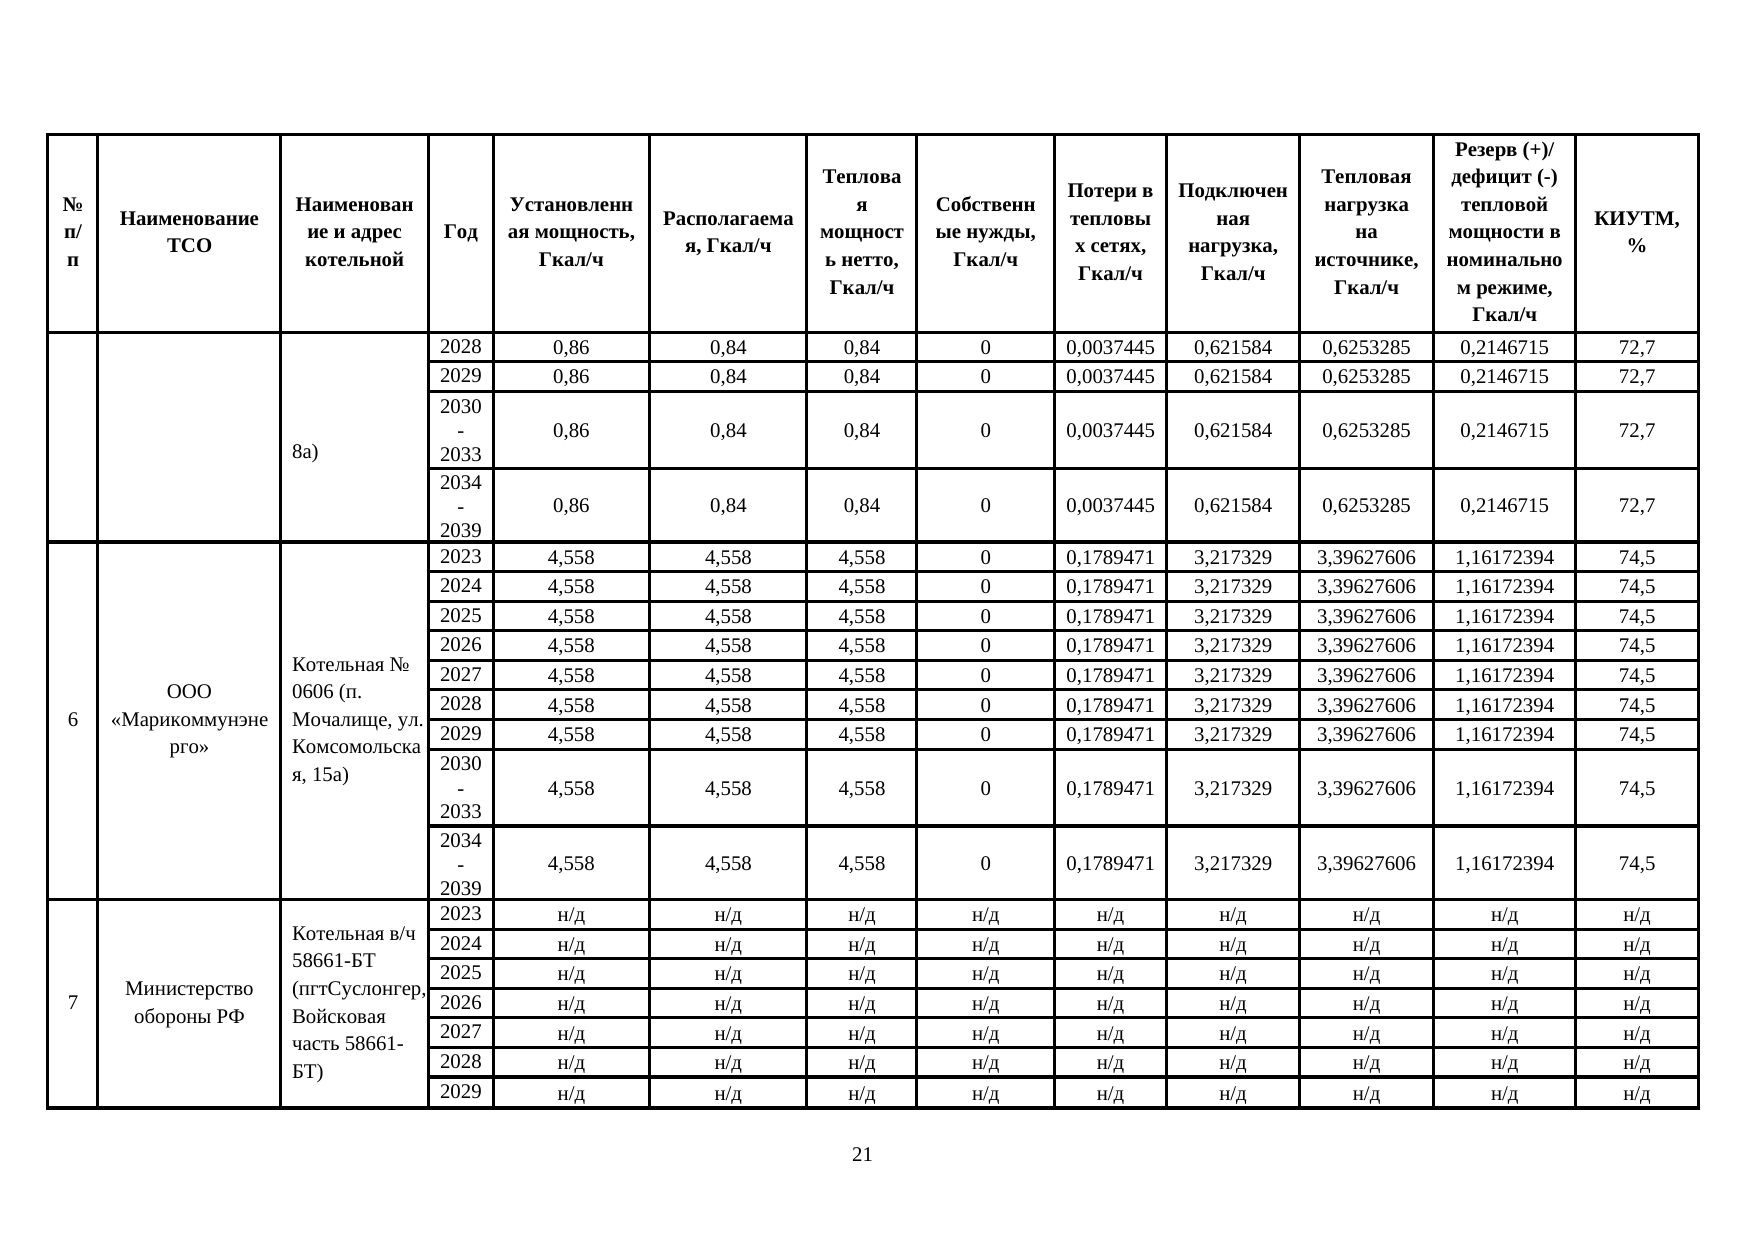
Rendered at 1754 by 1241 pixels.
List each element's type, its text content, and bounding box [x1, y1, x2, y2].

table_cell н/д [918, 960, 1053, 987]
table_cell 0,84 [808, 393, 915, 467]
table_cell 3,217329 [1168, 691, 1298, 718]
table_cell 2025 [430, 960, 492, 987]
table_cell 0,84 [651, 393, 805, 467]
table_cell н/д [1056, 990, 1165, 1016]
table_cell н/д [918, 1019, 1053, 1046]
table_cell 72,7 [1577, 334, 1697, 360]
table_cell Министерство обороны РФ [99, 901, 279, 1106]
table_cell 2027 [430, 1019, 492, 1046]
table_cell 0,6253285 [1301, 470, 1432, 540]
table_cell н/д [1168, 1049, 1298, 1075]
table_cell 0 [918, 573, 1053, 599]
table_cell 0,621584 [1168, 470, 1298, 540]
table_cell 2034-2039 [430, 828, 492, 898]
table_cell н/д [808, 990, 915, 1016]
table_cell 4,558 [495, 573, 648, 599]
table_header Потери в тепловых сетях, Гкал/ч [1056, 136, 1165, 331]
table_cell 0,1789471 [1056, 544, 1165, 570]
table_cell 0,1789471 [1056, 721, 1165, 747]
table_cell 0,0037445 [1056, 393, 1165, 467]
table_cell 4,558 [651, 603, 805, 629]
table_cell 4,558 [808, 691, 915, 718]
table_cell 1,16172394 [1435, 751, 1574, 824]
table_cell 4,558 [495, 632, 648, 659]
table_cell н/д [495, 1049, 648, 1075]
table_cell н/д [808, 901, 915, 927]
table_cell 4,558 [651, 691, 805, 718]
table_cell 0,0037445 [1056, 470, 1165, 540]
table_cell н/д [1435, 990, 1574, 1016]
table_cell 4,558 [808, 721, 915, 747]
table_cell 2034-2039 [430, 470, 492, 540]
table_cell 0 [918, 363, 1053, 390]
table_cell 74,5 [1577, 691, 1697, 718]
table_cell ООО «Марикоммунэнерго» [99, 544, 279, 898]
table_cell н/д [1301, 990, 1432, 1016]
table_cell н/д [1056, 960, 1165, 987]
table_cell 1,16172394 [1435, 691, 1574, 718]
table_cell н/д [1056, 1049, 1165, 1075]
table_cell 0,621584 [1168, 363, 1298, 390]
table_cell н/д [651, 960, 805, 987]
table_header Располагаемая, Гкал/ч [651, 136, 805, 331]
table_cell 4,558 [495, 751, 648, 824]
table_cell 2024 [430, 573, 492, 599]
table_cell 2028 [430, 334, 492, 360]
table_cell н/д [651, 1079, 805, 1106]
table_cell 2025 [430, 603, 492, 629]
table_cell 0,86 [495, 470, 648, 540]
table_cell н/д [918, 990, 1053, 1016]
table_cell н/д [1168, 1079, 1298, 1106]
table_cell 0,1789471 [1056, 751, 1165, 824]
table_cell н/д [808, 1049, 915, 1075]
table_cell н/д [1577, 960, 1697, 987]
table_cell н/д [495, 931, 648, 957]
table_cell 1,16172394 [1435, 603, 1574, 629]
table_cell 3,217329 [1168, 544, 1298, 570]
table_cell 4,558 [495, 662, 648, 688]
table_cell 3,217329 [1168, 828, 1298, 898]
table_cell 74,5 [1577, 751, 1697, 824]
table_cell 0,1789471 [1056, 662, 1165, 688]
table_cell н/д [1435, 931, 1574, 957]
table_cell 4,558 [808, 751, 915, 824]
table_cell 3,39627606 [1301, 751, 1432, 824]
table_cell н/д [1577, 1019, 1697, 1046]
table_cell 2023 [430, 544, 492, 570]
table_header Наименование и адрес котельной [282, 136, 427, 331]
table_cell н/д [651, 1049, 805, 1075]
table_cell 0,86 [495, 334, 648, 360]
table_cell н/д [1435, 1049, 1574, 1075]
table_cell 2027 [430, 662, 492, 688]
table_cell 4,558 [808, 573, 915, 599]
table_cell 3,217329 [1168, 721, 1298, 747]
table_cell 0,84 [651, 363, 805, 390]
table_cell 4,558 [495, 544, 648, 570]
table_cell 0 [918, 828, 1053, 898]
table_cell 4,558 [808, 544, 915, 570]
table_cell 4,558 [651, 662, 805, 688]
table_cell 1,16172394 [1435, 662, 1574, 688]
table_cell 0,84 [808, 334, 915, 360]
table_cell 3,217329 [1168, 573, 1298, 599]
table_cell 4,558 [651, 828, 805, 898]
table_cell 3,217329 [1168, 603, 1298, 629]
table_cell 2030-2033 [430, 751, 492, 824]
table_cell 2029 [430, 721, 492, 747]
table_cell 4,558 [651, 573, 805, 599]
table_cell н/д [1168, 960, 1298, 987]
table_cell 0 [918, 470, 1053, 540]
table_cell 0,84 [651, 470, 805, 540]
table_cell 0,86 [495, 363, 648, 390]
table_cell н/д [1301, 1079, 1432, 1106]
table_header Год [430, 136, 492, 331]
table_cell 1,16172394 [1435, 573, 1574, 599]
table_header Резерв (+)/ дефицит (-) тепловой мощности в номинальном режиме, Гкал/ч [1435, 136, 1574, 331]
table_cell 0,1789471 [1056, 632, 1165, 659]
table_cell 0,1789471 [1056, 603, 1165, 629]
table_cell н/д [1577, 1049, 1697, 1075]
table_cell 0 [918, 603, 1053, 629]
table_cell 0 [918, 691, 1053, 718]
table_cell н/д [1056, 1079, 1165, 1106]
table_cell 0 [918, 632, 1053, 659]
table_cell 0,2146715 [1435, 334, 1574, 360]
table_cell 74,5 [1577, 662, 1697, 688]
table_cell 3,39627606 [1301, 632, 1432, 659]
table_cell н/д [1301, 931, 1432, 957]
table_cell 0 [918, 751, 1053, 824]
table_cell 74,5 [1577, 721, 1697, 747]
table_header Собственные нужды, Гкал/ч [918, 136, 1053, 331]
table_cell 3,39627606 [1301, 721, 1432, 747]
table_cell 2023 [430, 901, 492, 927]
table_cell н/д [918, 931, 1053, 957]
table_cell н/д [1577, 931, 1697, 957]
table_cell 0 [918, 662, 1053, 688]
table_cell 0,84 [808, 470, 915, 540]
table_cell н/д [495, 901, 648, 927]
table_cell н/д [651, 901, 805, 927]
table_cell н/д [495, 1079, 648, 1106]
table_cell 0,6253285 [1301, 334, 1432, 360]
table_cell н/д [1435, 901, 1574, 927]
table_cell н/д [1056, 901, 1165, 927]
table_cell 3,39627606 [1301, 573, 1432, 599]
table_cell 0,6253285 [1301, 393, 1432, 467]
table_cell 4,558 [808, 662, 915, 688]
table_cell 0,1789471 [1056, 828, 1165, 898]
table_cell 3,217329 [1168, 662, 1298, 688]
table_cell 0,84 [651, 334, 805, 360]
table_cell н/д [1577, 901, 1697, 927]
table_cell 0,2146715 [1435, 363, 1574, 390]
table_cell 0,86 [495, 393, 648, 467]
table_cell 4,558 [651, 632, 805, 659]
table_cell 0,6253285 [1301, 363, 1432, 390]
table_cell 4,558 [651, 751, 805, 824]
table_cell 3,39627606 [1301, 828, 1432, 898]
table_cell 0,2146715 [1435, 393, 1574, 467]
table_cell н/д [918, 901, 1053, 927]
table_cell 4,558 [651, 721, 805, 747]
table_cell н/д [1301, 960, 1432, 987]
table_cell 2028 [430, 691, 492, 718]
table_cell 3,217329 [1168, 632, 1298, 659]
table_cell 0,621584 [1168, 334, 1298, 360]
table_cell 0,1789471 [1056, 691, 1165, 718]
table_cell н/д [1435, 1079, 1574, 1106]
table_cell 72,7 [1577, 393, 1697, 467]
table_cell н/д [918, 1049, 1053, 1075]
table_cell 4,558 [808, 603, 915, 629]
table_cell 3,39627606 [1301, 544, 1432, 570]
table_cell 3,217329 [1168, 751, 1298, 824]
table_cell н/д [1168, 1019, 1298, 1046]
table_cell 74,5 [1577, 632, 1697, 659]
table_header Наименование ТСО [99, 136, 279, 331]
table_cell Котельная в/ч 58661-БТ (пгтСуслонгер, Войсковая часть 58661-БТ) [282, 901, 427, 1106]
table_cell 0 [918, 334, 1053, 360]
table_header № п/п [49, 136, 96, 331]
table_cell н/д [808, 1079, 915, 1106]
table_cell н/д [495, 990, 648, 1016]
table_cell 2026 [430, 990, 492, 1016]
table_cell н/д [495, 960, 648, 987]
table_cell н/д [495, 1019, 648, 1046]
table_cell 0,0037445 [1056, 334, 1165, 360]
table_cell н/д [1577, 1079, 1697, 1106]
table_cell 2026 [430, 632, 492, 659]
table_cell 1,16172394 [1435, 828, 1574, 898]
table_cell 0,621584 [1168, 393, 1298, 467]
table_cell 4,558 [651, 544, 805, 570]
table_header КИУТМ, % [1577, 136, 1697, 331]
table_cell 0 [918, 393, 1053, 467]
table_cell Котельная № 0606 (п. Мочалище, ул. Комсомольская, 15а) [282, 544, 427, 898]
table_cell н/д [1301, 1049, 1432, 1075]
table_cell 6 [49, 544, 96, 898]
table_cell 4,558 [495, 828, 648, 898]
table_cell 2028 [430, 1049, 492, 1075]
table_header Тепловая нагрузка на источнике, Гкал/ч [1301, 136, 1432, 331]
table_cell 0,0037445 [1056, 363, 1165, 390]
table_cell 4,558 [495, 603, 648, 629]
table_cell н/д [1577, 990, 1697, 1016]
table_cell 0 [918, 544, 1053, 570]
table_cell н/д [1435, 1019, 1574, 1046]
table_cell н/д [1056, 931, 1165, 957]
table_cell н/д [651, 931, 805, 957]
table_cell 7 [49, 901, 96, 1106]
table_cell н/д [808, 960, 915, 987]
table_cell н/д [1168, 931, 1298, 957]
table_cell 72,7 [1577, 363, 1697, 390]
table_cell н/д [1168, 901, 1298, 927]
table_cell 3,39627606 [1301, 603, 1432, 629]
table_cell 2029 [430, 1079, 492, 1106]
table_cell 1,16172394 [1435, 544, 1574, 570]
table_cell 0 [918, 721, 1053, 747]
table_cell 74,5 [1577, 828, 1697, 898]
table_header Подключенная нагрузка, Гкал/ч [1168, 136, 1298, 331]
table_cell 4,558 [495, 691, 648, 718]
table_cell 1,16172394 [1435, 632, 1574, 659]
table_cell 3,39627606 [1301, 662, 1432, 688]
table_cell 2030-2033 [430, 393, 492, 467]
table_cell 2024 [430, 931, 492, 957]
table_cell 3,39627606 [1301, 691, 1432, 718]
table_cell н/д [808, 1019, 915, 1046]
table_cell н/д [651, 1019, 805, 1046]
table_cell 4,558 [808, 828, 915, 898]
table_cell 2029 [430, 363, 492, 390]
table_cell 4,558 [808, 632, 915, 659]
table_cell 0,84 [808, 363, 915, 390]
table_cell н/д [1435, 960, 1574, 987]
table_cell н/д [1301, 901, 1432, 927]
table_header Установленная мощность, Гкал/ч [495, 136, 648, 331]
table_cell 1,16172394 [1435, 721, 1574, 747]
table_cell 4,558 [495, 721, 648, 747]
table_cell 74,5 [1577, 544, 1697, 570]
table_cell н/д [918, 1079, 1053, 1106]
table_cell н/д [1168, 990, 1298, 1016]
table_header Тепловая мощность нетто, Гкал/ч [808, 136, 915, 331]
table_cell 74,5 [1577, 603, 1697, 629]
table_cell н/д [808, 931, 915, 957]
table_cell н/д [1301, 1019, 1432, 1046]
table_cell 72,7 [1577, 470, 1697, 540]
table_cell 0,2146715 [1435, 470, 1574, 540]
table_cell н/д [1056, 1019, 1165, 1046]
table_cell 0,1789471 [1056, 573, 1165, 599]
table_cell н/д [651, 990, 805, 1016]
table_cell 74,5 [1577, 573, 1697, 599]
